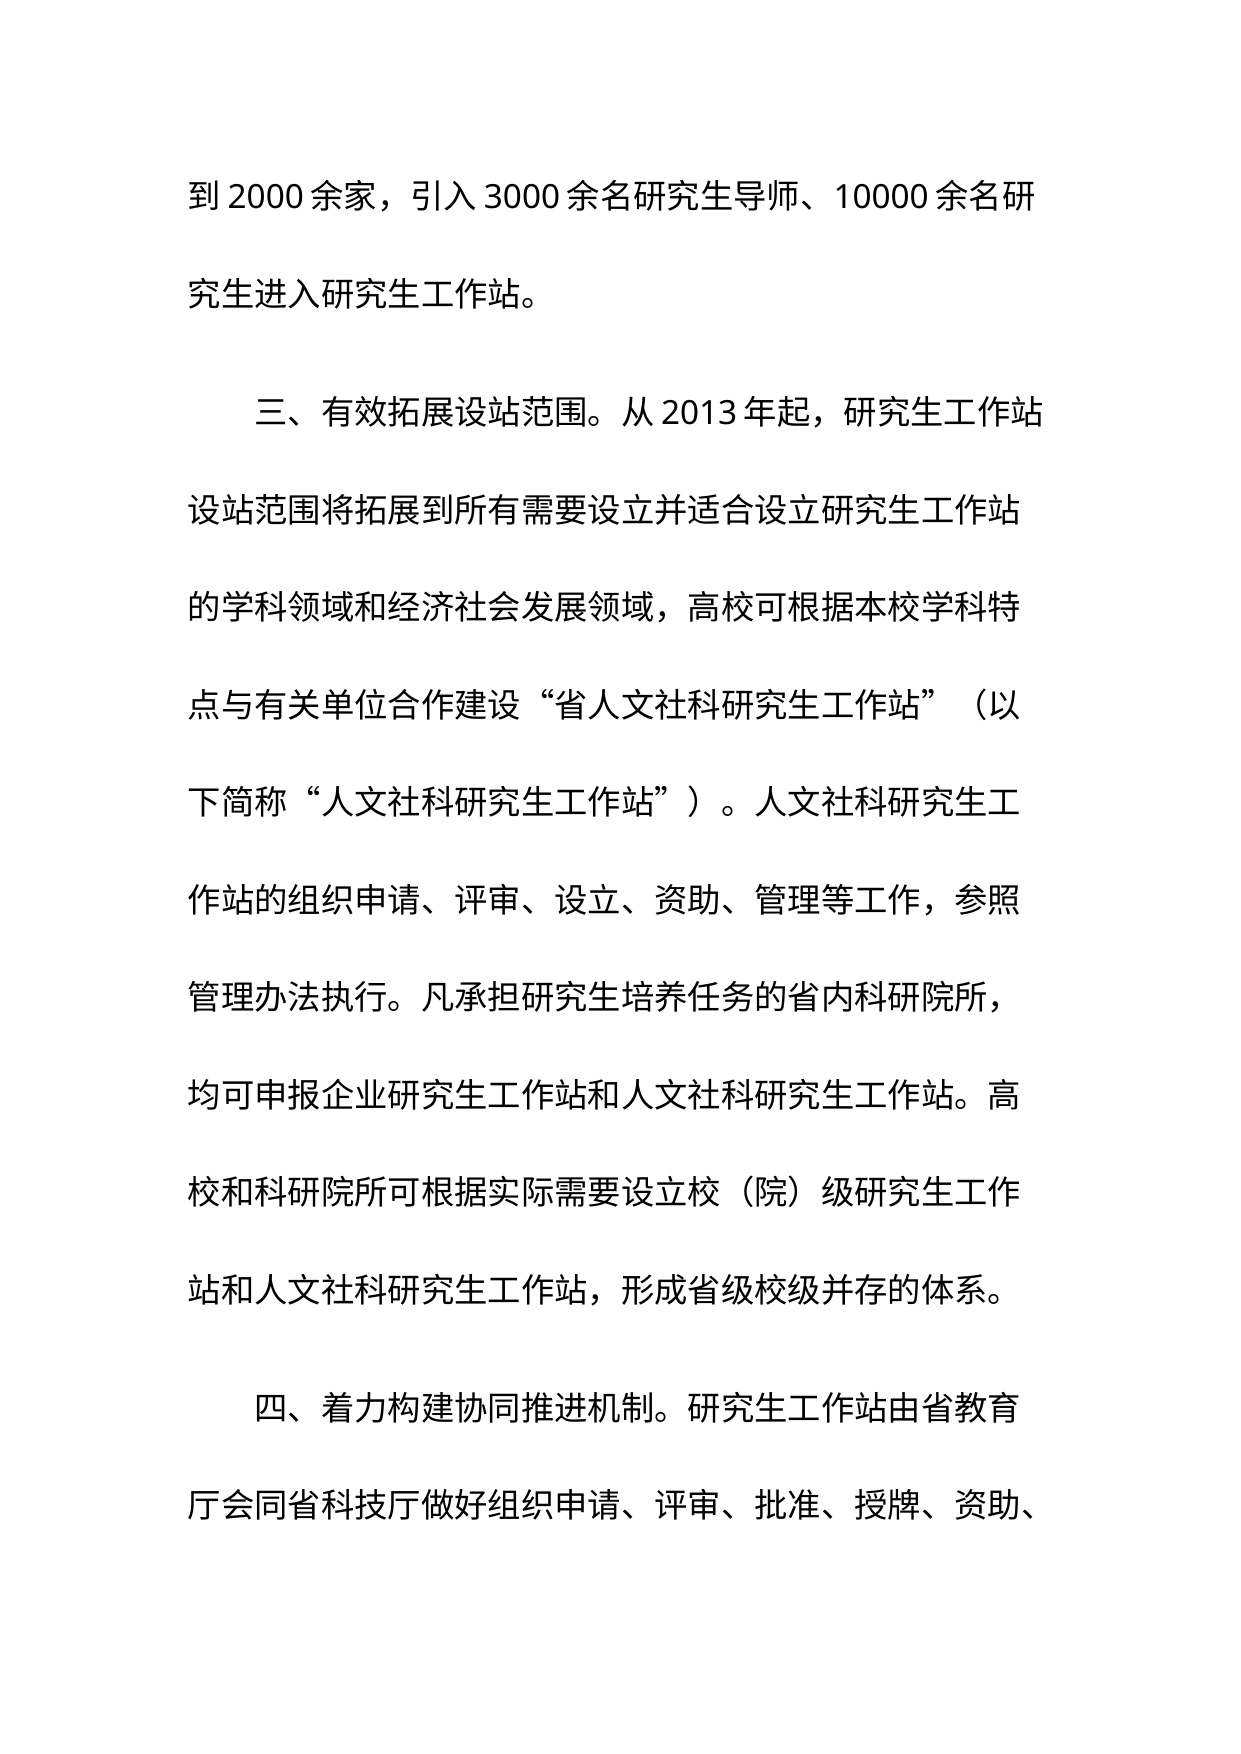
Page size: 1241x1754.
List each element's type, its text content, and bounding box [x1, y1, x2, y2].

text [187, 1373, 1053, 1536]
text 三、有效拓展设站范围。从2013年起，研究生工作站设站范围将拓展到所有需要设立并适合设立研究生工作站的学科领域和经济社会发展领域，高校可根据本校学科特点与有关单位合作建设“省人文社科研究生工作站”（以下简称“人文社科研究生工作站”）。人文社科研究生工作站的组织申请、评审、设立、资助、管理等工作，参照管理办法执行。凡承担研究生培养任务的省内科研院所，均可申报企业研究生工作站和人文社科研究生工作站。高校和科研院所可根据实际需要设立校（院）级研究生工作站和人文社科研究生工作站，形成省级校级并存的体系。 [187, 378, 1053, 1320]
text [187, 162, 1053, 324]
